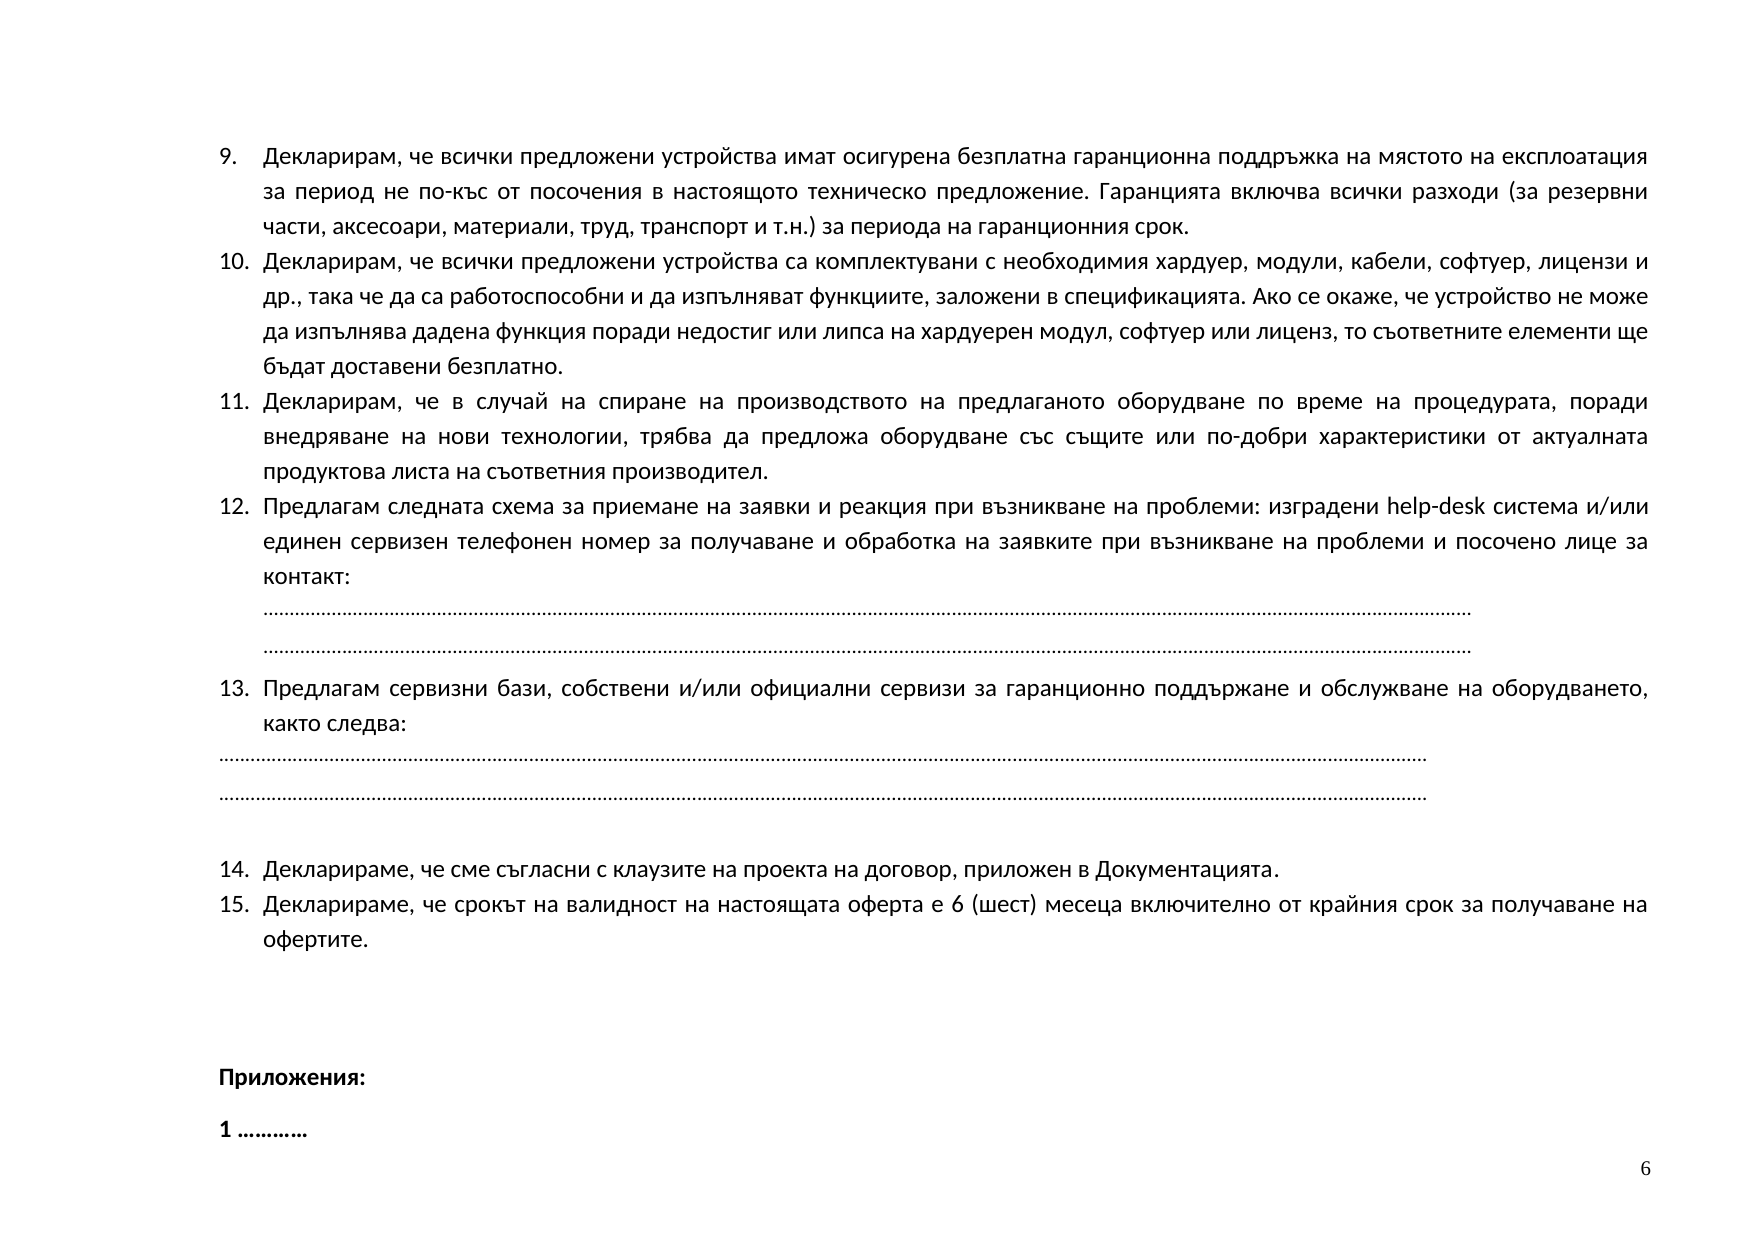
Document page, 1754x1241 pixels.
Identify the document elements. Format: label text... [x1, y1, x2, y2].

list Декларираме, че срокът на валидност на настоящата оферта е 6 (шест) месеца включително от крайния срок за получаване на офертите. [218, 888, 1651, 953]
text Приложения: [145, 1061, 1651, 1100]
list Декларирам, че всички предложени устройства са комплектувани с необходимия хардуер, модули, кабели, софтуер, лицензи и др., така че да са работоспособни и да изпълняват функциите, заложени в спецификацията. Ако се окаже, че устройство не може да изпълнява дадена функция поради недостиг или липса на хардуерен модул, софтуер или лиценз, то съответните елементи ще бъдат доставени безплатно. [218, 245, 1651, 381]
list Декларирам, че в случай на спиране на производството на предлаганото оборудване по време на процедурата, поради внедряване на нови технологии, трябва да предложа оборудване със същите или по-добри характеристики от актуалната продуктова листа на съответния производител. [218, 385, 1651, 486]
list Декларираме, че сме съгласни с клаузите на проекта на договор, приложен в Документацията. [218, 853, 1651, 883]
list Предлагам сервизни бази, собствени и/или официални сервизи за гаранционно поддържане и обслужване на оборудването, както следва: [218, 672, 1651, 737]
text 1 ………… [145, 1113, 1651, 1152]
text ...................................................................................................................................................................................................................................... [181, 595, 1651, 621]
text ...................................................................................................................................................................................................................................... [218, 780, 1651, 805]
text ...................................................................................................................................................................................................................................... [181, 633, 1651, 659]
list Декларирам, че всички предложени устройства имат осигурена безплатна гаранционна поддръжка на мястото на експлоатация за период не по-къс от посочения в настоящото техническо предложение. Гаранцията включва всички разходи (за резервни части, аксесоари, материали, труд, транспорт и т.н.) за периода на гаранционния срок. [218, 140, 1651, 241]
text ...................................................................................................................................................................................................................................... [218, 742, 1651, 767]
list Предлагам следната схема за приемане на заявки и реакция при възникване на проблеми: изградени help-desk система и/или единен сервизен телефонен номер за получаване и обработка на заявките при възникване на проблеми и посочено лице за контакт: [218, 490, 1651, 591]
